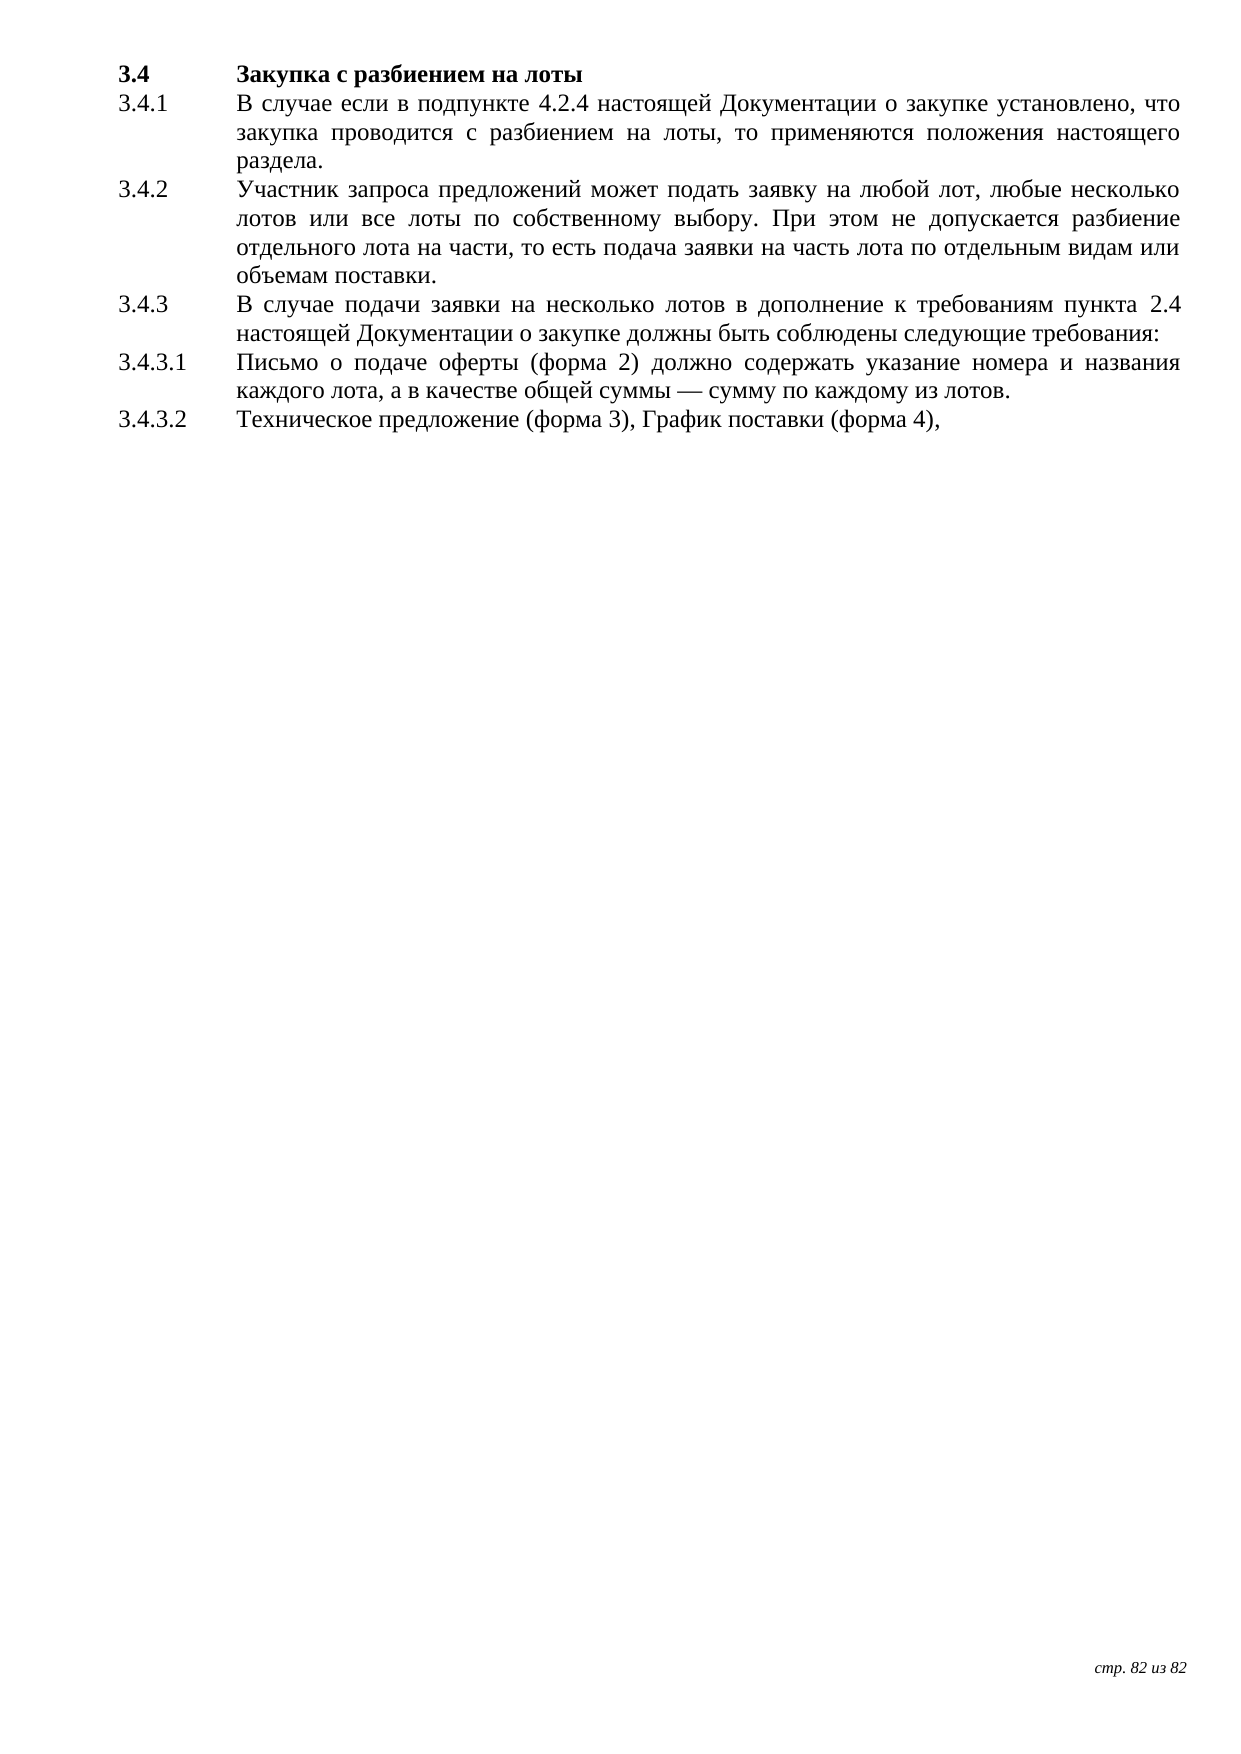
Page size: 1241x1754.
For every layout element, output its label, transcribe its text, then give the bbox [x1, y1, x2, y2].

list В случае подачи заявки на несколько лотов в дополнение к требованиям пункта 2.4 настоящей Документации о закупке должны быть соблюдены следующие требования: [118, 289, 1181, 347]
subtitle Закупка с разбиением на лоты [118, 59, 1181, 88]
list Участник запроса предложений может подать заявку на любой лот, любые несколько лотов или все лоты по собственному выбору. При этом не допускается разбиение отдельного лота на части, то есть подача заявки на часть лота по отдельным видам или объемам поставки. [118, 174, 1181, 289]
list Письмо о подаче оферты (форма 2) должно содержать указание номера и названия каждого лота, а в качестве общей суммы — сумму по каждому из лотов. [118, 347, 1181, 404]
list В случае если в подпункте 4.2.4 настоящей Документации о закупке установлено, что закупка проводится с разбиением на лоты, то применяются положения настоящего раздела. [118, 88, 1181, 174]
list Техническое предложение (форма 3), График поставки (форма 4), [118, 404, 1181, 433]
